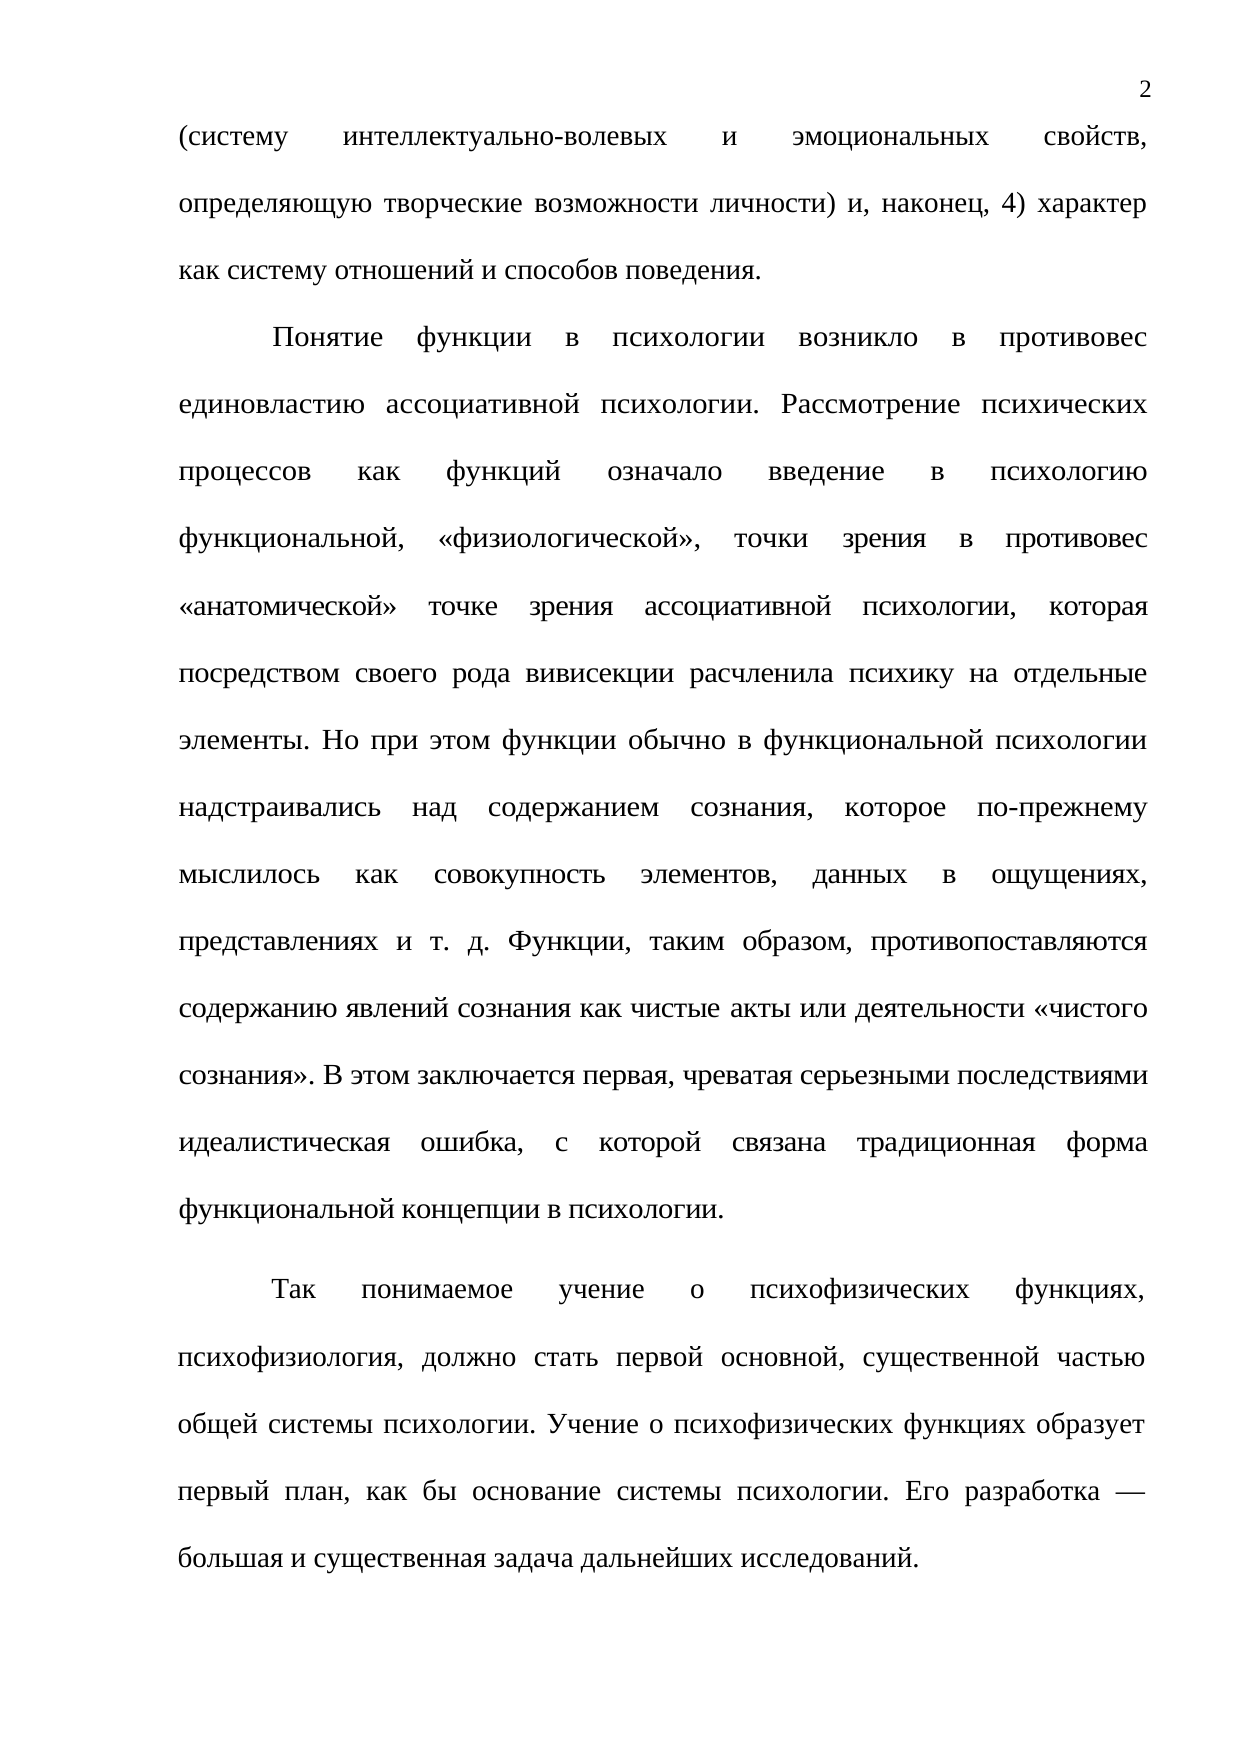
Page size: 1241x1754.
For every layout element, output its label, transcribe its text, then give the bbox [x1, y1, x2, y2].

text Так понимаемое учение о психофизических функциях, психофизиология, должно стать первой основной, существенной частью общей системы психологии. Учение о психофизических функциях образует первый план, как бы основание системы психологии. Его разработка — большая и существенная задача дальнейших исследований. [177, 1272, 1146, 1573]
text Понятие функции в психологии возникло в противовес единовластию ассоциативной психологии. Рассмотрение психических процессов как функций означало введение в психологию функциональной, «физиологической», точки зрения в противовес «анатомической» точке зрения ассоциативной психологии, которая посредством своего рода вивисекции расчленила психику на отдельные элементы. Но при этом функции обычно в функциональной психологии надстраивались над содержанием сознания, которое по-прежнему мыслилось как совокупность элементов, данных в ощущениях, представлениях и т. д. Функции, таким образом, противопоставляются содержанию явлений сознания как чистые акты или деятельности «чистого сознания». В этом заключается первая, чреватая серьезными последствиями идеалистическая ошибка, с которой связана традиционная форма функциональной концепции в психологии. [178, 319, 1148, 1225]
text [178, 118, 1148, 286]
